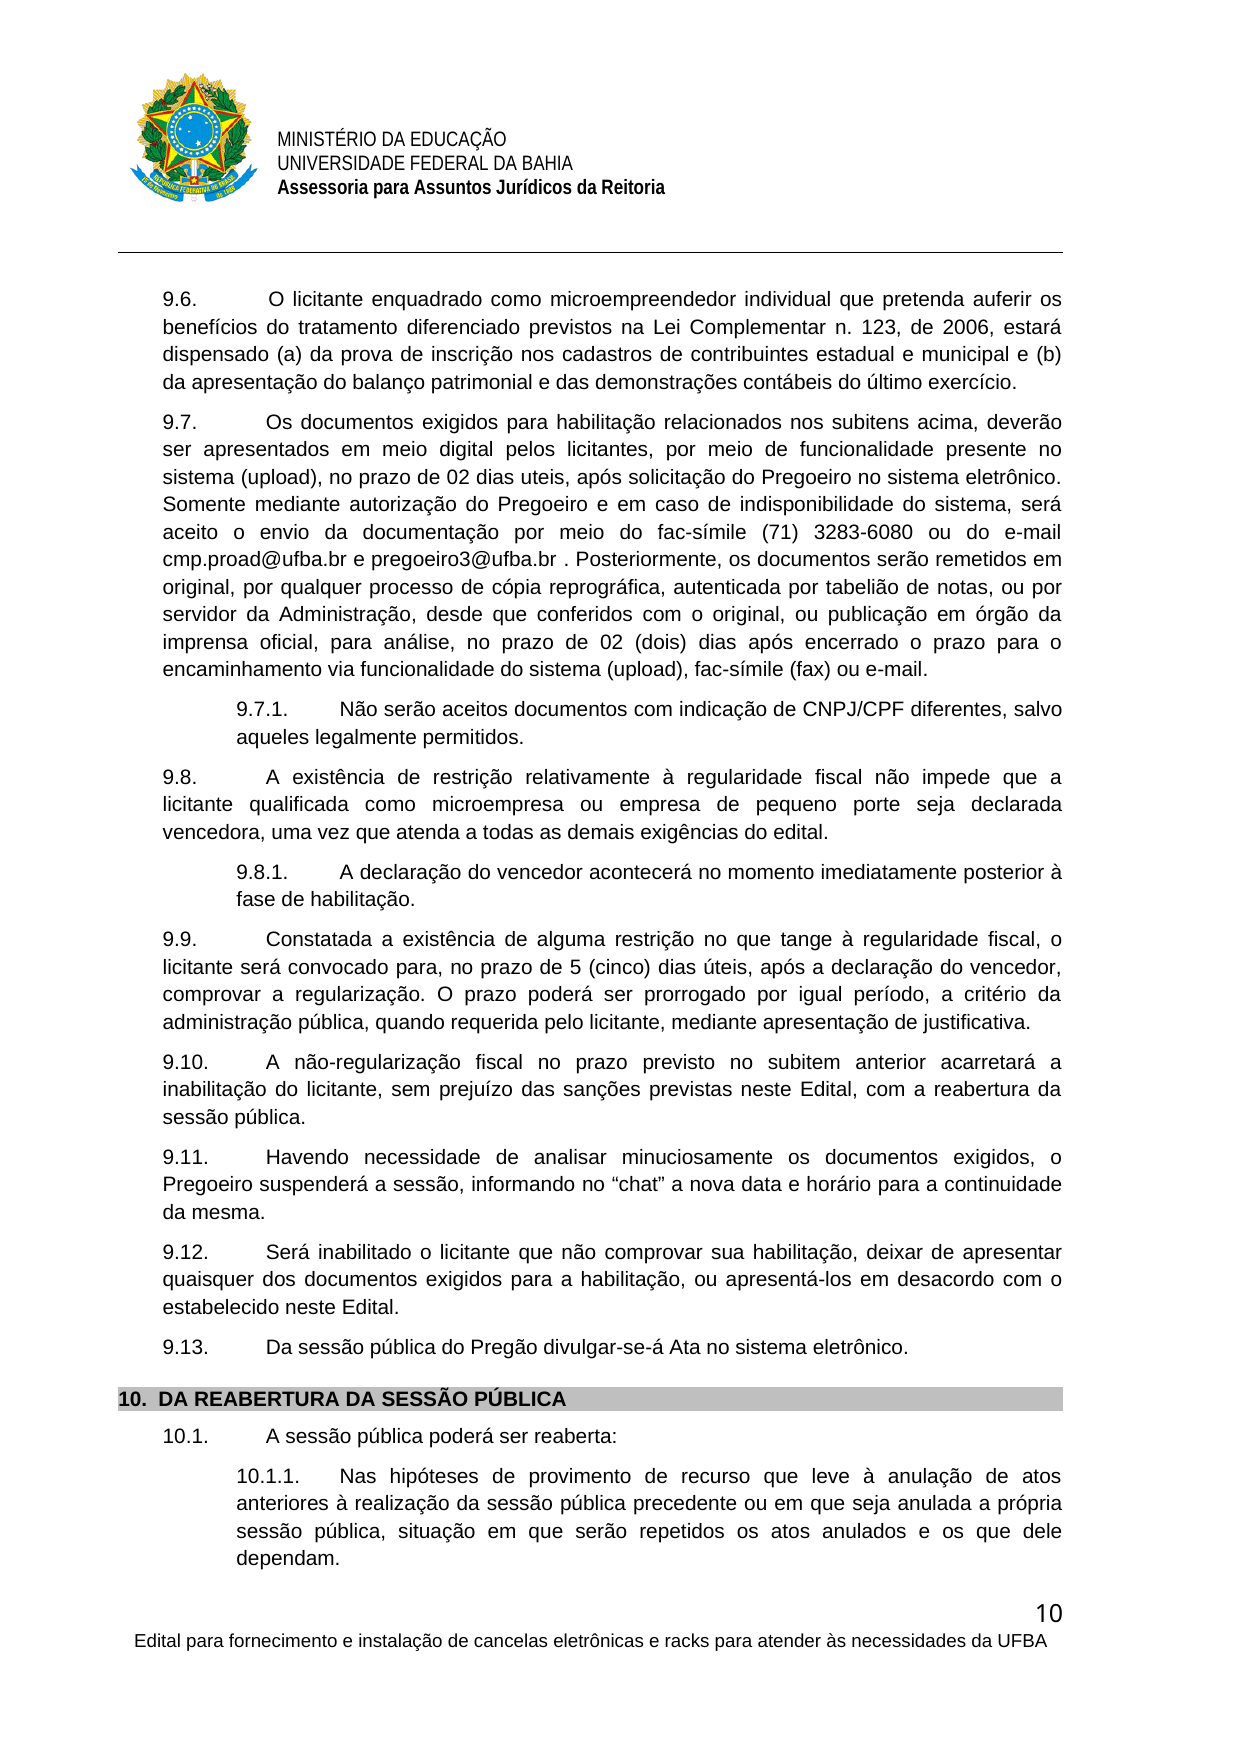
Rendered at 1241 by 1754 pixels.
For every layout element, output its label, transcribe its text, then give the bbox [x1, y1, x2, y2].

list Havendo necessidade de analisar minuciosamente os documentos exigidos, o Pregoeiro suspenderá a sessão, informando no “chat” a nova data e horário para a continuidade da mesma. [162, 1145, 1063, 1224]
list A não-regularização fiscal no prazo previsto no subitem anterior acarretará a inabilitação do licitante, sem prejuízo das sanções previstas neste Edital, com a reabertura da sessão pública. [162, 1050, 1063, 1129]
list Os documentos exigidos para habilitação relacionados nos subitens acima, deverão ser apresentados em meio digital pelos licitantes, por meio de funcionalidade presente no sistema (upload), no prazo de 02 dias uteis, após solicitação do Pregoeiro no sistema eletrônico. Somente mediante autorização do Pregoeiro e em caso de indisponibilidade do sistema, será aceito o envio da documentação por meio do fac-símile (71) 3283-6080 ou do e-mail cmp.proad@ufba.br e pregoeiro3@ufba.br . Posteriormente, os documentos serão remetidos em original, por qualquer processo de cópia reprográfica, autenticada por tabelião de notas, ou por servidor da Administração, desde que conferidos com o original, ou publicação em órgão da imprensa oficial, para análise, no prazo de 02 (dois) dias após encerrado o prazo para o encaminhamento via funcionalidade do sistema (upload), fac-símile (fax) ou e-mail. [162, 410, 1063, 681]
list Será inabilitado o licitante que não comprovar sua habilitação, deixar de apresentar quaisquer dos documentos exigidos para a habilitação, ou apresentá-los em desacordo com o estabelecido neste Edital. [162, 1240, 1063, 1319]
list O licitante enquadrado como microempreendedor individual que pretenda auferir os benefícios do tratamento diferenciado previstos na Lei Complementar n. 123, de 2006, estará dispensado (a) da prova de inscrição nos cadastros de contribuintes estadual e municipal e (b) da apresentação do balanço patrimonial e das demonstrações contábeis do último exercício. [162, 287, 1063, 394]
list Constatada a existência de alguma restrição no que tange à regularidade fiscal, o licitante será convocado para, no prazo de 5 (cinco) dias úteis, após a declaração do vencedor, comprovar a regularização. O prazo poderá ser prorrogado por igual período, a critério da administração pública, quando requerida pelo licitante, mediante apresentação de justificativa. [162, 927, 1063, 1034]
list DA REABERTURA DA SESSÃO PÚBLICA [118, 1387, 1063, 1411]
list Da sessão pública do Pregão divulgar-se-á Ata no sistema eletrônico. [162, 1335, 1063, 1359]
picture [129, 73, 258, 202]
list Não serão aceitos documentos com indicação de CNPJ/CPF diferentes, salvo aqueles legalmente permitidos. [236, 697, 1063, 749]
list A sessão pública poderá ser reaberta: [162, 1424, 1063, 1448]
list Nas hipóteses de provimento de recurso que leve à anulação de atos anteriores à realização da sessão pública precedente ou em que seja anulada a própria sessão pública, situação em que serão repetidos os atos anulados e os que dele dependam. [236, 1464, 1063, 1570]
list A existência de restrição relativamente à regularidade fiscal não impede que a licitante qualificada como microempresa ou empresa de pequeno porte seja declarada vencedora, uma vez que atenda a todas as demais exigências do edital. [162, 765, 1063, 844]
list A declaração do vencedor acontecerá no momento imediatamente posterior à fase de habilitação. [236, 860, 1063, 911]
